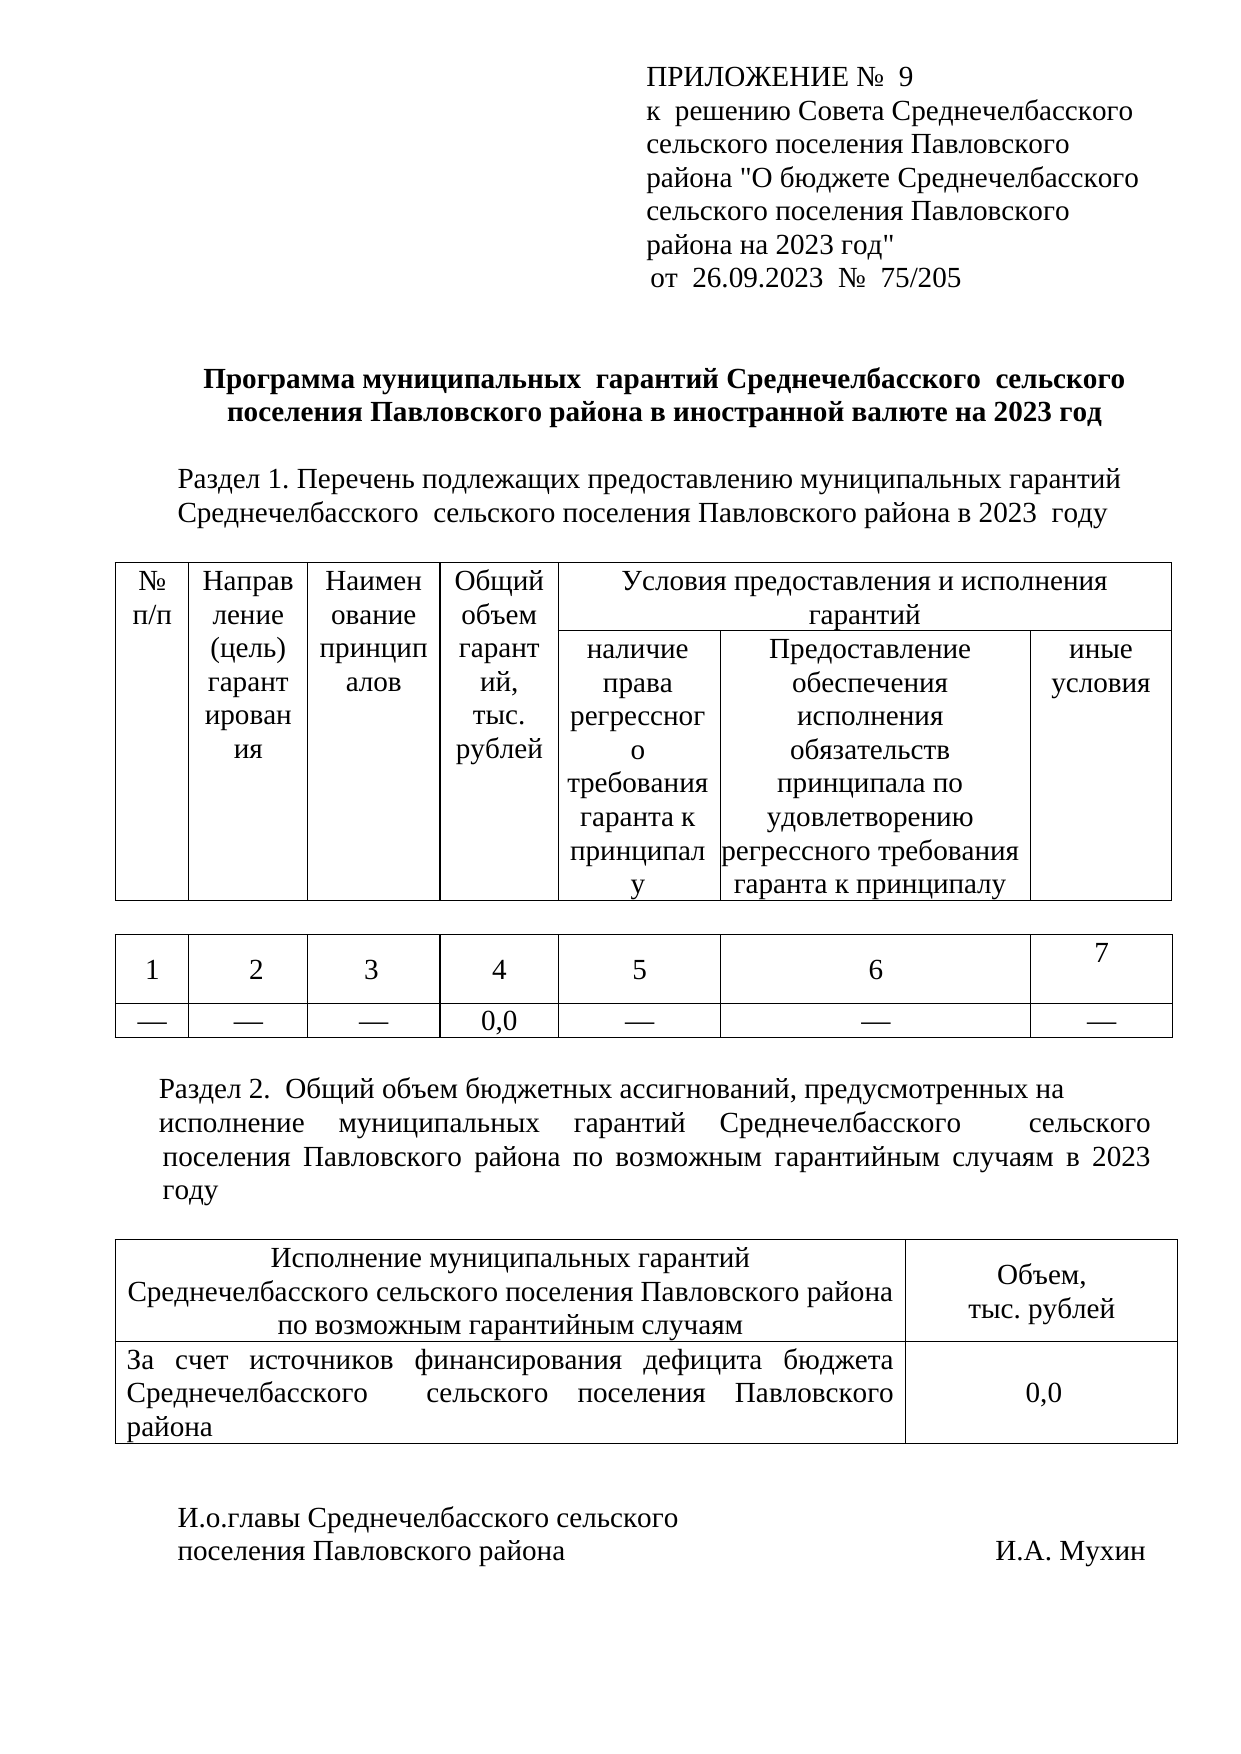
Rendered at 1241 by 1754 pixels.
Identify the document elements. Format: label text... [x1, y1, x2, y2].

text от 26.09.2023 № 75/205 [646, 260, 1152, 294]
text ПРИЛОЖЕНИЕ № 9 [646, 59, 1152, 93]
text Программа муниципальных гарантий Среднечелбасского сельского поселения Павловского района в иностранной валюте на 2023 год [177, 361, 1152, 428]
text Среднечелбасского сельского поселения Павловского района в 2023 году [177, 495, 1152, 529]
text поселения Павловского района И.А. Мухин [177, 1533, 1152, 1567]
table_header 7 [1031, 935, 1172, 1002]
table_cell Предоставление обеспечения исполнения обязательств принципала по удовлетворению регрессного требования гаранта к принципалу [721, 631, 1030, 900]
table_cell иные условия [1031, 631, 1171, 900]
table_header Общий объем гарантий, тыс. рублей [441, 563, 558, 900]
text И.о.главы Среднечелбасского сельского [177, 1500, 1152, 1533]
table_cell — [1031, 1004, 1172, 1037]
table_cell — [189, 1004, 307, 1037]
text района "О бюджете Среднечелбасского сельского поселения Павловского района на 2023 год" [646, 160, 1152, 260]
table_cell За счет источников финансирования дефицита бюджета Среднечелбасского сельского поселения Павловского района [116, 1342, 905, 1443]
table_header № п/п [116, 563, 188, 900]
table_cell — [721, 1004, 1030, 1037]
table_cell — [308, 1004, 439, 1037]
table_cell наличие права регрессного требования гаранта к принципалу [559, 631, 720, 900]
table_header Направление (цель) гарантирования [189, 563, 307, 900]
table_cell — [559, 1004, 720, 1037]
table_cell — [116, 1004, 188, 1037]
table_header Объем, тыс. рублей [906, 1240, 1177, 1341]
table_header Наименование принципалов [308, 563, 439, 900]
table_header 1 [116, 935, 188, 1002]
table_cell 0,0 [906, 1342, 1177, 1443]
table_header 4 [441, 935, 558, 1002]
table_header 2 [189, 935, 307, 1002]
table_cell 0,0 [441, 1004, 558, 1037]
text Раздел 1. Перечень подлежащих предоставлению муниципальных гарантий [177, 462, 1152, 495]
text исполнение муниципальных гарантий Среднечелбасского сельского поселения Павловского района по возможным гарантийным случаям в 2023 году [158, 1105, 1152, 1206]
text к решению Совета Среднечелбасского сельского поселения Павловского [646, 93, 1152, 160]
table_header Условия предоставления и исполнения гарантий [559, 563, 1171, 630]
table_header 6 [721, 935, 1030, 1002]
text Раздел 2. Общий объем бюджетных ассигнований, предусмотренных на [158, 1072, 1152, 1105]
table_header 5 [559, 935, 720, 1002]
table_header Исполнение муниципальных гарантий Среднечелбасского сельского поселения Павловского района по возможным гарантийным случаям [116, 1240, 905, 1341]
table_header 3 [308, 935, 439, 1002]
